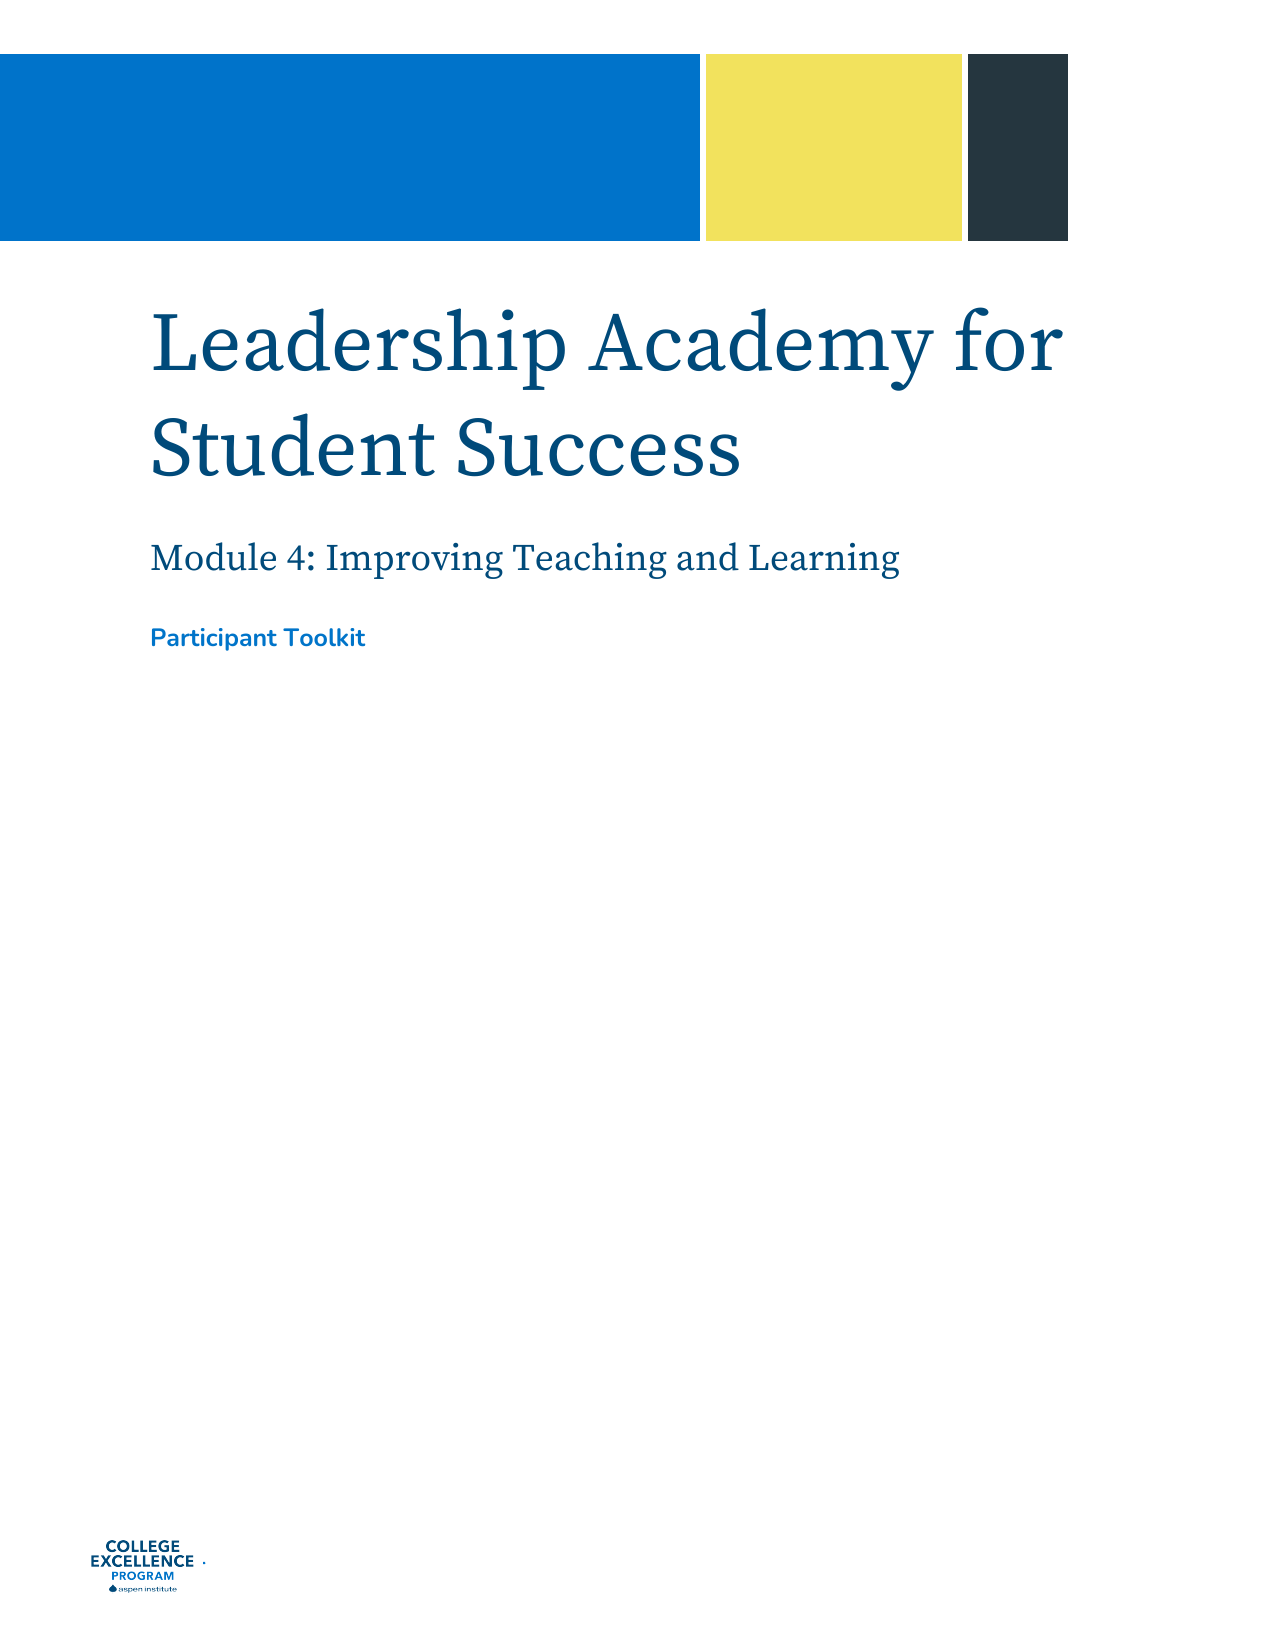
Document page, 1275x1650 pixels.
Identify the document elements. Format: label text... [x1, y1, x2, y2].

subtitle Participant Toolkit [150, 621, 1125, 655]
picture [91, 1540, 194, 1594]
title Leadership Academy for Student Success [150, 294, 1125, 503]
subtitle Module 4: Improving Teaching and Learning [150, 536, 1125, 583]
